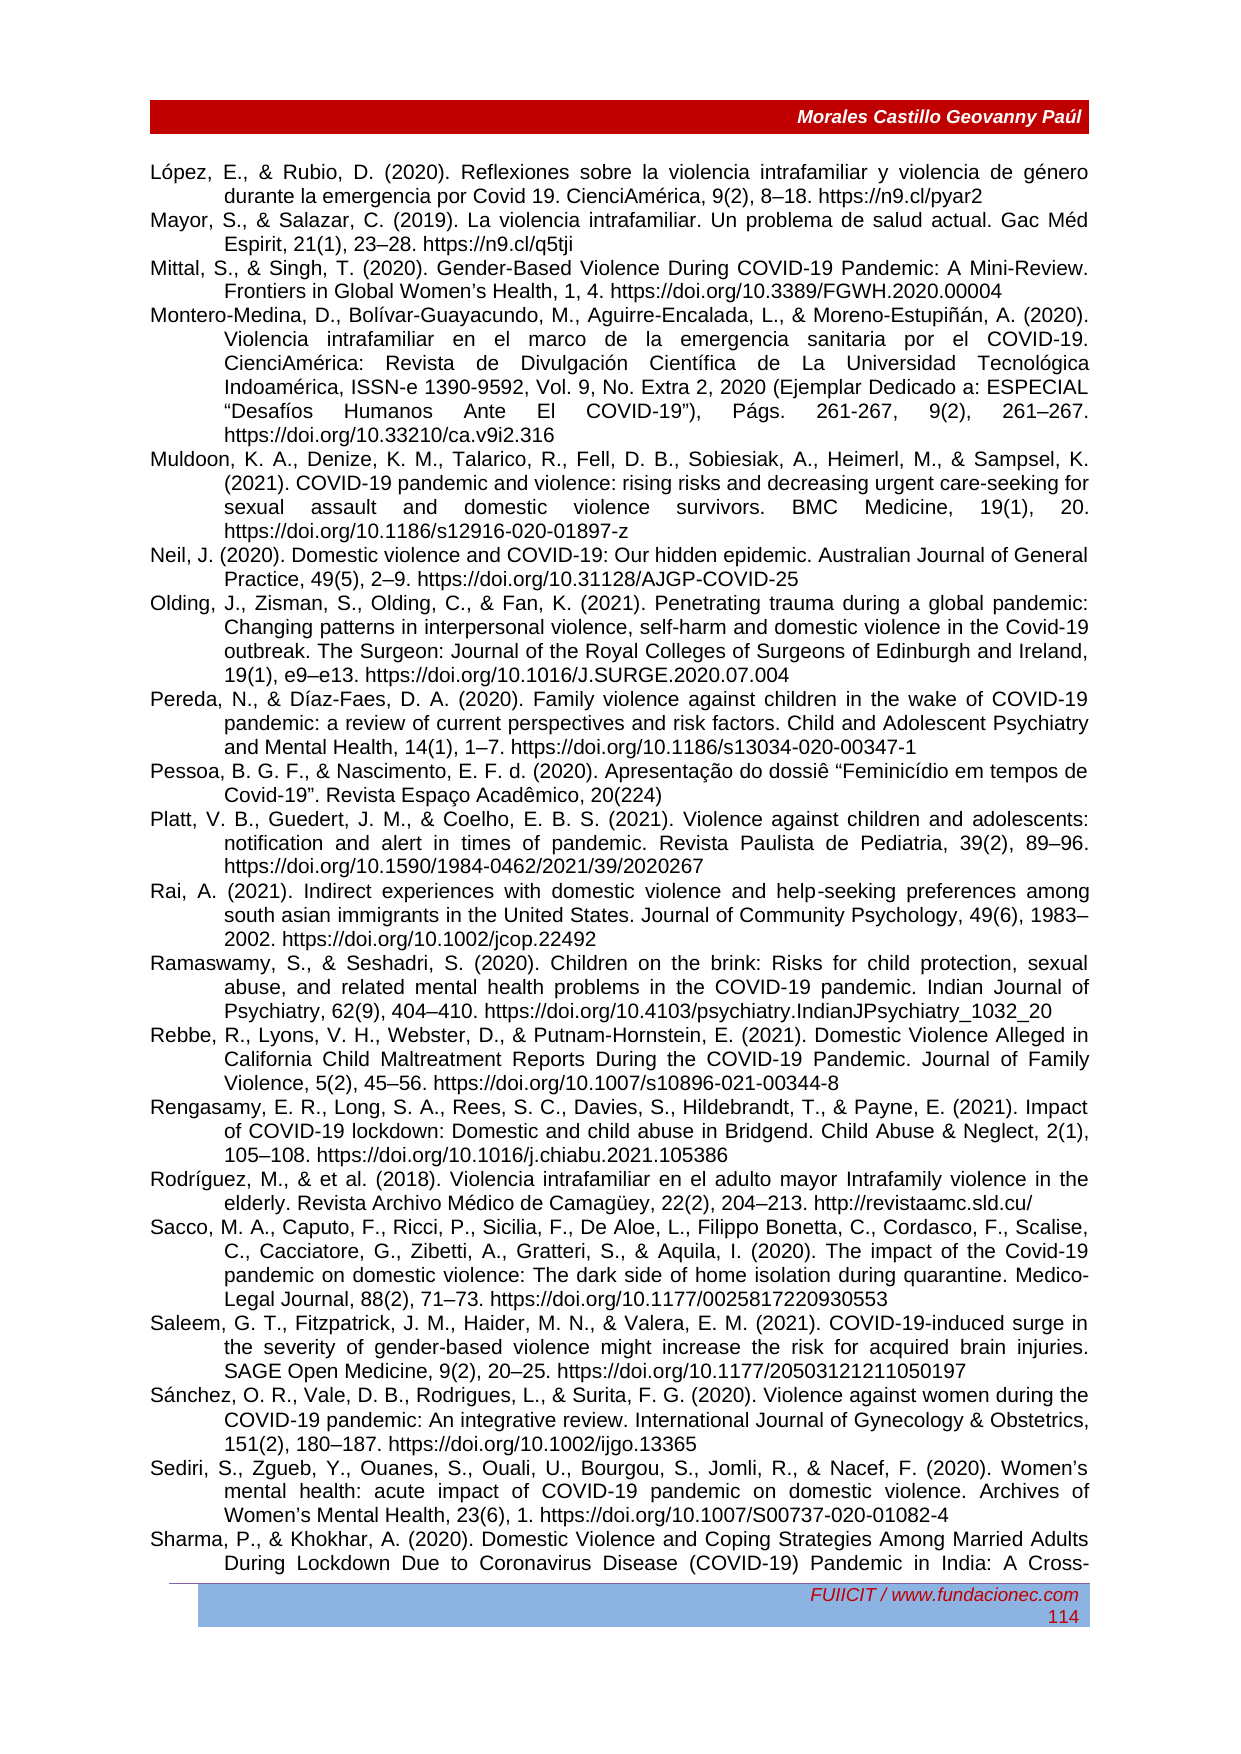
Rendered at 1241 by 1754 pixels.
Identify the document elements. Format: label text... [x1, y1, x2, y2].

text Rodríguez, M., & et al. (2018). Violencia intrafamiliar en el adulto mayor Intrafamily violence in the elderly. Revista Archivo Médico de Camagüey, 22(2), 204–213. http://revistaamc.sld.cu/ [150, 1167, 1090, 1215]
text Rai, A. (2021). Indirect experiences with domestic violence and help‐seeking preferences among south asian immigrants in the United States. Journal of Community Psychology, 49(6), 1983–2002. https://doi.org/10.1002/jcop.22492 [150, 878, 1090, 951]
text Saleem, G. T., Fitzpatrick, J. M., Haider, M. N., & Valera, E. M. (2021). COVID-19-induced surge in the severity of gender-based violence might increase the risk for acquired brain injuries. SAGE Open Medicine, 9(2), 20–25. https://doi.org/10.1177/20503121211050197 [150, 1311, 1090, 1382]
text Pereda, N., & Díaz-Faes, D. A. (2020). Family violence against children in the wake of COVID-19 pandemic: a review of current perspectives and risk factors. Child and Adolescent Psychiatry and Mental Health, 14(1), 1–7. https://doi.org/10.1186/s13034-020-00347-1 [150, 687, 1090, 758]
text Pessoa, B. G. F., & Nascimento, E. F. d. (2020). Apresentação do dossiê “Feminicídio em tempos de Covid-19”. Revista Espaço Acadêmico, 20(224) [150, 758, 1090, 806]
text Rengasamy, E. R., Long, S. A., Rees, S. C., Davies, S., Hildebrandt, T., & Payne, E. (2021). Impact of COVID-19 lockdown: Domestic and child abuse in Bridgend. Child Abuse & Neglect, 2(1), 105–108. https://doi.org/10.1016/j.chiabu.2021.105386 [150, 1095, 1090, 1167]
text Montero-Medina, D., Bolívar-Guayacundo, M., Aguirre-Encalada, L., & Moreno-Estupiñán, A. (2020). Violencia intrafamiliar en el marco de la emergencia sanitaria por el COVID-19. CienciAmérica: Revista de Divulgación Científica de La Universidad Tecnológica Indoamérica, ISSN-e 1390-9592, Vol. 9, No. Extra 2, 2020 (Ejemplar Dedicado a: ESPECIAL “Desafíos Humanos Ante El COVID-19”), Págs. 261-267, 9(2), 261–267. https://doi.org/10.33210/ca.v9i2.316 [150, 303, 1090, 447]
text Muldoon, K. A., Denize, K. M., Talarico, R., Fell, D. B., Sobiesiak, A., Heimerl, M., & Sampsel, K. (2021). COVID-19 pandemic and violence: rising risks and decreasing urgent care-seeking for sexual assault and domestic violence survivors. BMC Medicine, 19(1), 20. https://doi.org/10.1186/s12916-020-01897-z [150, 447, 1090, 543]
text Sánchez, O. R., Vale, D. B., Rodrigues, L., & Surita, F. G. (2020). Violence against women during the COVID‐19 pandemic: An integrative review. International Journal of Gynecology & Obstetrics, 151(2), 180–187. https://doi.org/10.1002/ijgo.13365 [150, 1382, 1090, 1455]
text Sacco, M. A., Caputo, F., Ricci, P., Sicilia, F., De Aloe, L., Filippo Bonetta, C., Cordasco, F., Scalise, C., Cacciatore, G., Zibetti, A., Gratteri, S., & Aquila, I. (2020). The impact of the Covid-19 pandemic on domestic violence: The dark side of home isolation during quarantine. Medico-Legal Journal, 88(2), 71–73. https://doi.org/10.1177/0025817220930553 [150, 1215, 1090, 1311]
text López, E., & Rubio, D. (2020). Reflexiones sobre la violencia intrafamiliar y violencia de género durante la emergencia por Covid 19. CienciAmérica, 9(2), 8–18. https://n9.cl/pyar2 [150, 159, 1090, 207]
text Neil, J. (2020). Domestic violence and COVID-19: Our hidden epidemic. Australian Journal of General Practice, 49(5), 2–9. https://doi.org/10.31128/AJGP-COVID-25 [150, 543, 1090, 591]
text Sediri, S., Zgueb, Y., Ouanes, S., Ouali, U., Bourgou, S., Jomli, R., & Nacef, F. (2020). Women’s mental health: acute impact of COVID-19 pandemic on domestic violence. Archives of Women’s Mental Health, 23(6), 1. https://doi.org/10.1007/S00737-020-01082-4 [150, 1455, 1090, 1527]
text Mayor, S., & Salazar, C. (2019). La violencia intrafamiliar. Un problema de salud actual. Gac Méd Espirit, 21(1), 23–28. https://n9.cl/q5tji [150, 207, 1090, 255]
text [150, 1527, 1090, 1575]
text Olding, J., Zisman, S., Olding, C., & Fan, K. (2021). Penetrating trauma during a global pandemic: Changing patterns in interpersonal violence, self-harm and domestic violence in the Covid-19 outbreak. The Surgeon: Journal of the Royal Colleges of Surgeons of Edinburgh and Ireland, 19(1), e9–e13. https://doi.org/10.1016/J.SURGE.2020.07.004 [150, 591, 1090, 687]
text Rebbe, R., Lyons, V. H., Webster, D., & Putnam-Hornstein, E. (2021). Domestic Violence Alleged in California Child Maltreatment Reports During the COVID-19 Pandemic. Journal of Family Violence, 5(2), 45–56. https://doi.org/10.1007/s10896-021-00344-8 [150, 1023, 1090, 1095]
text Platt, V. B., Guedert, J. M., & Coelho, E. B. S. (2021). Violence against children and adolescents: notification and alert in times of pandemic. Revista Paulista de Pediatria, 39(2), 89–96. https://doi.org/10.1590/1984-0462/2021/39/2020267 [150, 806, 1090, 878]
text Mittal, S., & Singh, T. (2020). Gender-Based Violence During COVID-19 Pandemic: A Mini-Review. Frontiers in Global Women’s Health, 1, 4. https://doi.org/10.3389/FGWH.2020.00004 [150, 255, 1090, 303]
text Ramaswamy, S., & Seshadri, S. (2020). Children on the brink: Risks for child protection, sexual abuse, and related mental health problems in the COVID-19 pandemic. Indian Journal of Psychiatry, 62(9), 404–410. https://doi.org/10.4103/psychiatry.IndianJPsychiatry_1032_20 [150, 951, 1090, 1023]
